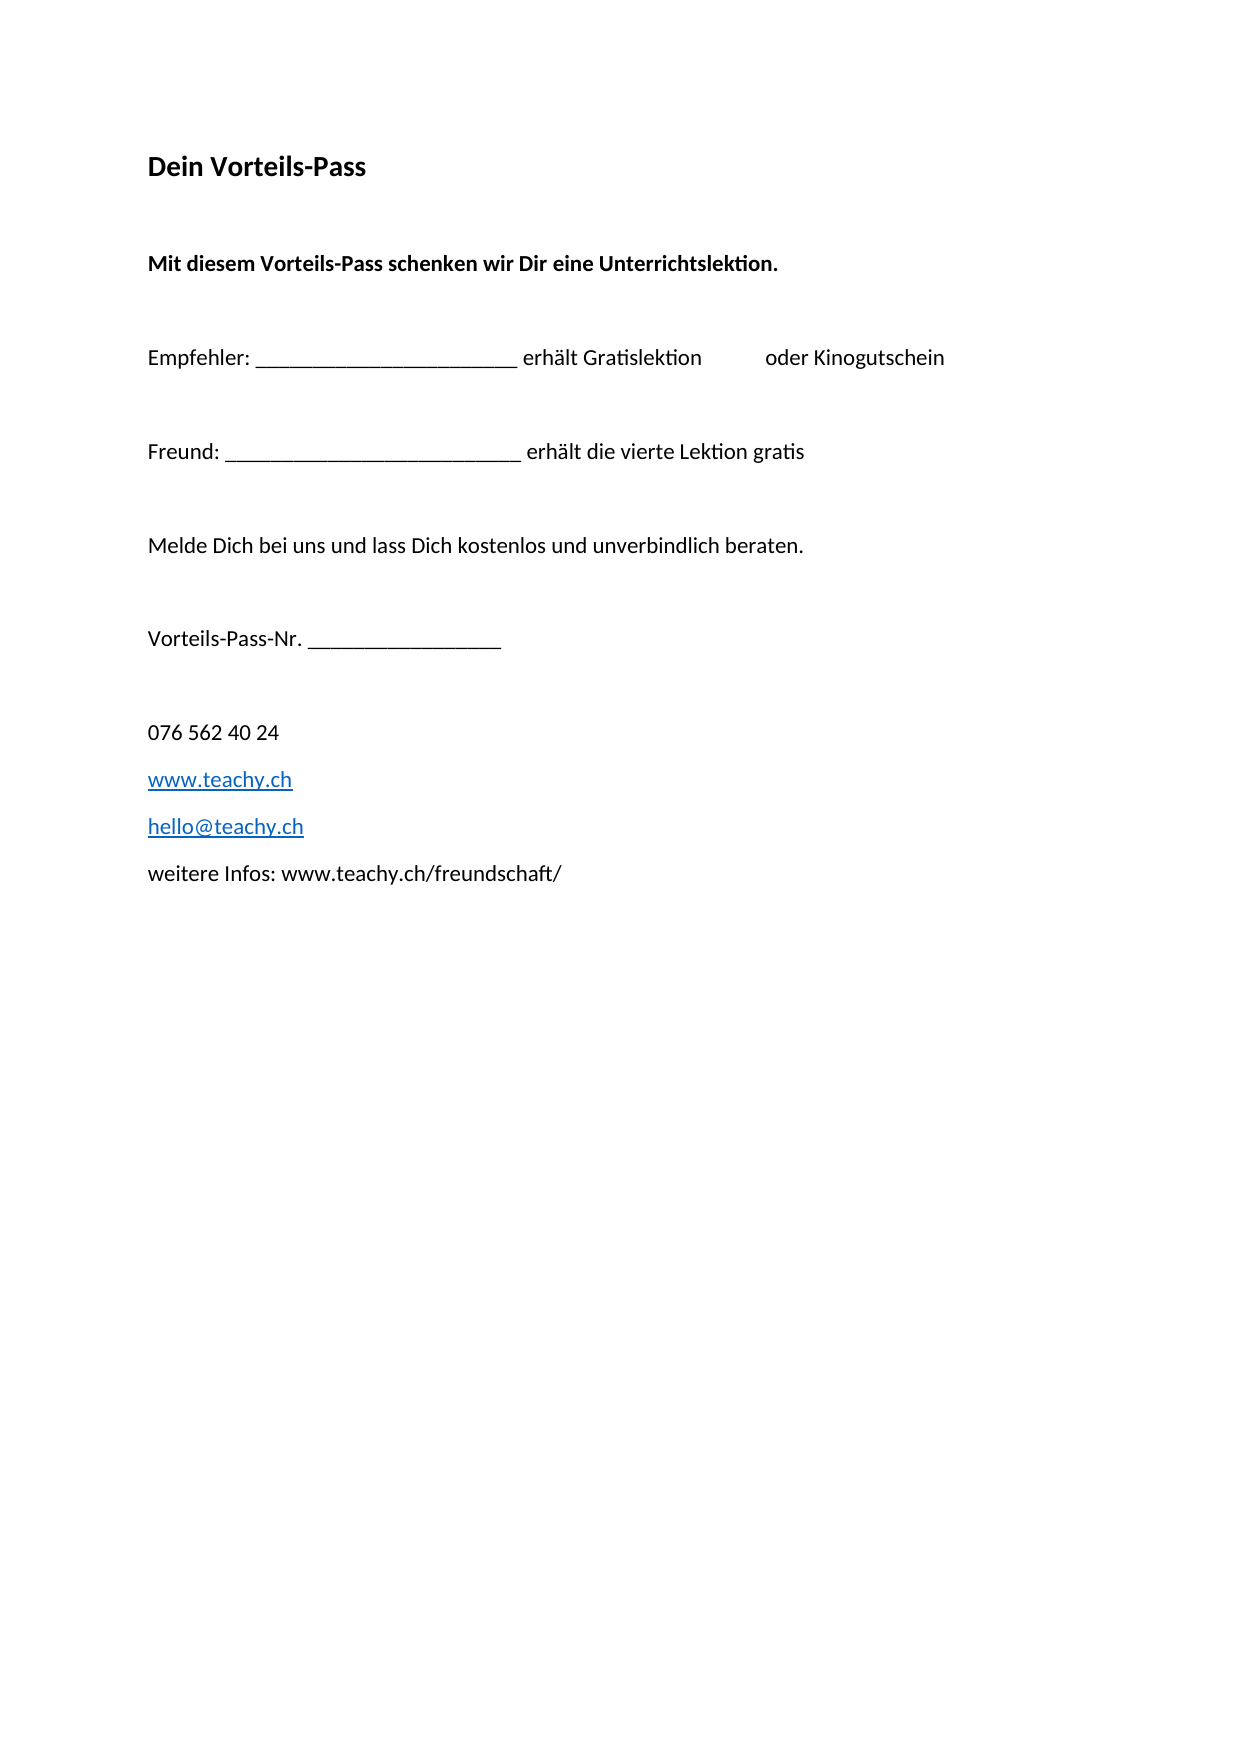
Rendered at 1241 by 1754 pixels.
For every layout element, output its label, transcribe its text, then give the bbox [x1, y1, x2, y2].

text 076 562 40 24 [148, 718, 1093, 746]
text Dein Vorteils-Pass [148, 148, 1093, 183]
text Mit diesem Vorteils-Pass schenken wir Dir eine Unterrichtslektion. [148, 249, 1093, 278]
text hello@teachy.ch [148, 812, 1093, 840]
text Empfehler: _______________________ erhält Gratislektion oder Kinogutschein [148, 343, 1093, 371]
text Vorteils-Pass-Nr. _________________ [148, 624, 1093, 653]
text weitere Infos: www.teachy.ch/freundschaft/ [148, 859, 1093, 887]
text www.teachy.ch [148, 765, 1093, 793]
text Freund: __________________________ erhält die vierte Lektion gratis [148, 437, 1093, 465]
text Melde Dich bei uns und lass Dich kostenlos und unverbindlich beraten. [148, 531, 1093, 559]
